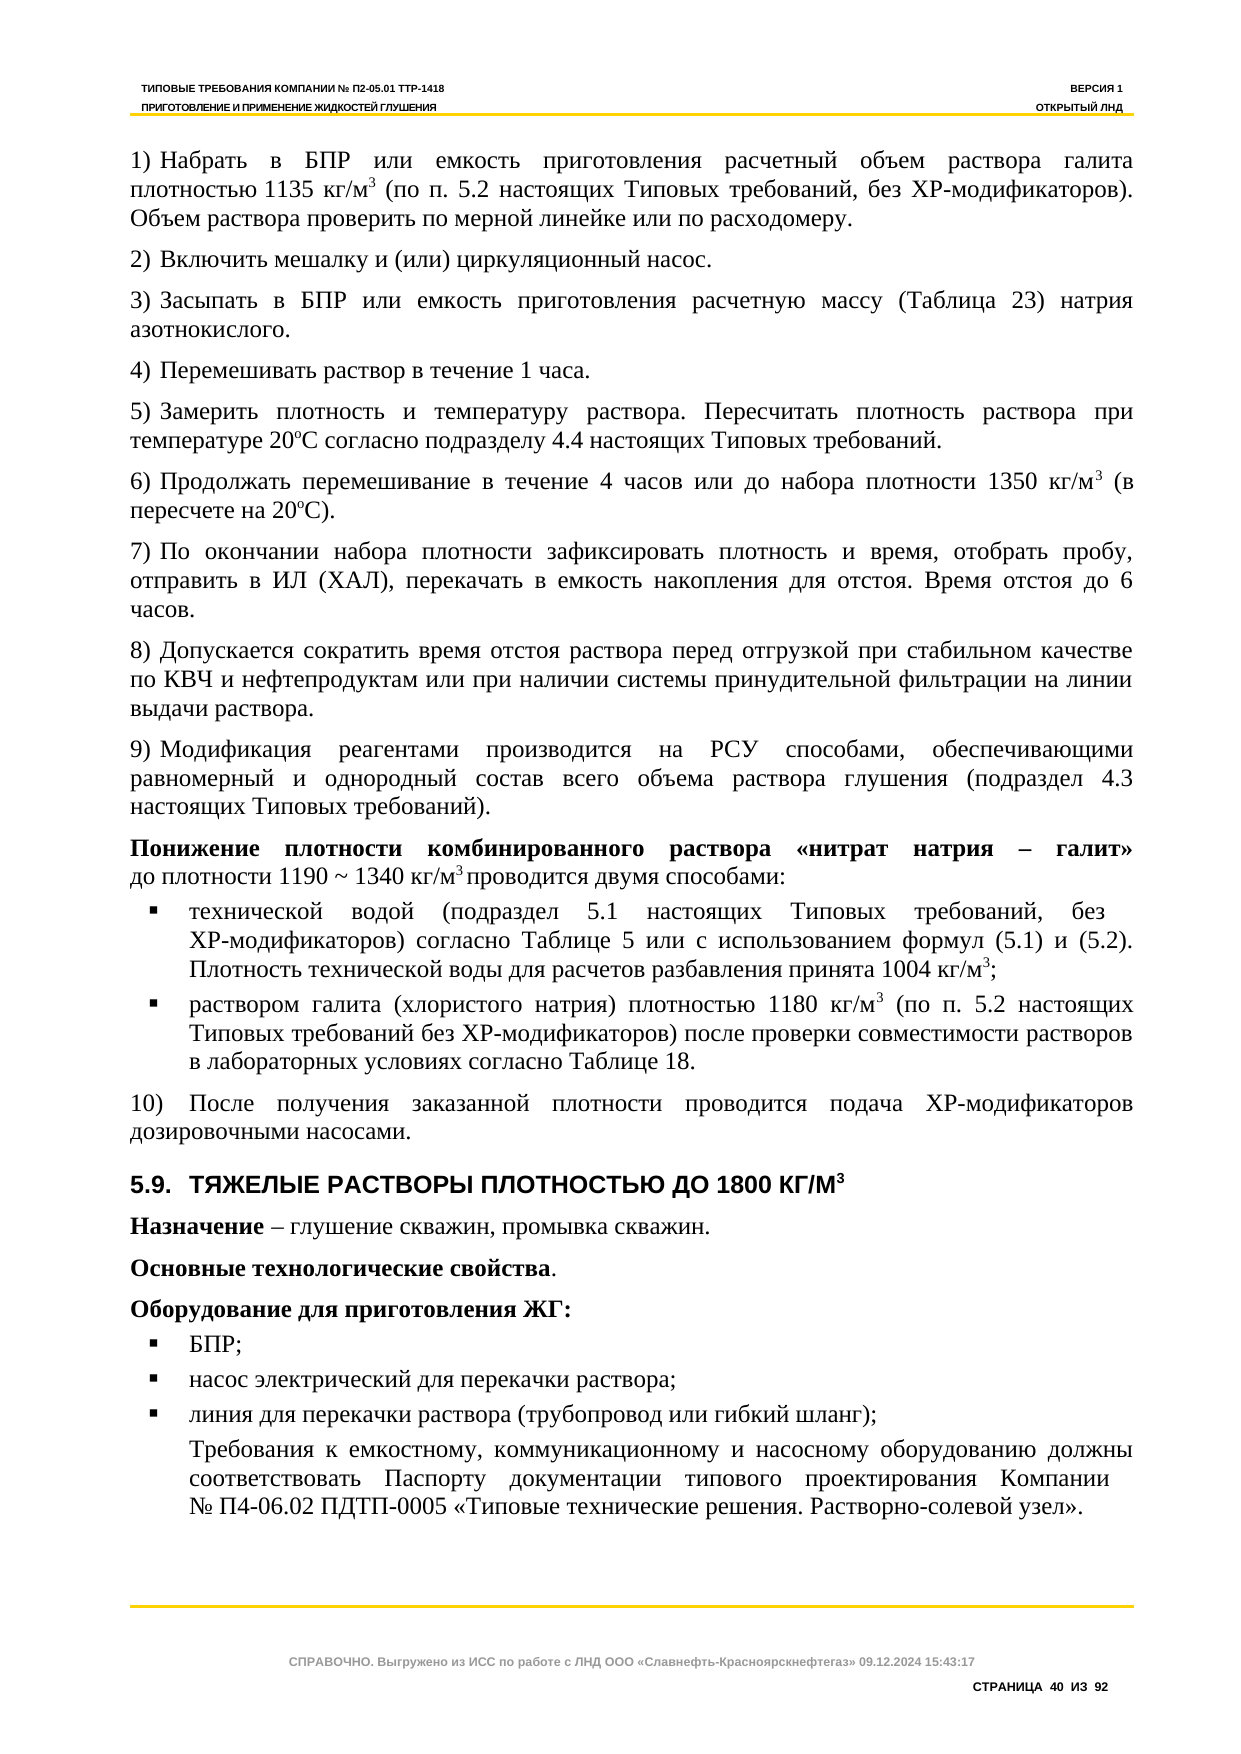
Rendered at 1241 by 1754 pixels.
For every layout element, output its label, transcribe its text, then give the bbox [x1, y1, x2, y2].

list Перемешивать раствор в течение 1 часа. [130, 355, 1134, 384]
text Основные технологические свойства. [130, 1253, 1134, 1281]
list БПР; [148, 1329, 1134, 1358]
list линия для перекачки раствора (трубопровод или гибкий шланг); [148, 1399, 1134, 1428]
list раствором галита (хлористого натрия) плотностью 1180 кг/м3 (по п. 5.2 настоящих Типовых требований без ХР-модификаторов) после проверки совместимости растворов в лабораторных условиях согласно Таблице 18. [148, 989, 1134, 1075]
text Понижение плотности комбинированного раствора «нитрат натрия – галит» до плотности 1190 ~ 1340 кг/м3 проводится двумя способами: [130, 833, 1134, 890]
text Оборудование для приготовления ЖГ: [130, 1294, 1134, 1323]
text Назначение – глушение скважин, промывка скважин. [130, 1211, 1134, 1240]
list Требования к емкостному, коммуникационному и насосному оборудованию должны соответствовать Паспорту документации типового проектирования Компании № П4-06.02 ПДТП-0005 «Типовые технические решения. Растворно-солевой узел». [189, 1434, 1134, 1520]
list Включить мешалку и (или) циркуляционный насос. [130, 244, 1134, 273]
list По окончании набора плотности зафиксировать плотность и время, отобрать пробу, отправить в ИЛ (ХАЛ), перекачать в емкость накопления для отстоя. Время отстоя до 6 часов. [130, 536, 1134, 623]
list Засыпать в БПР или емкость приготовления расчетную массу (Таблица 23) натрия азотнокислого. [130, 285, 1134, 343]
list Продолжать перемешивание в течение 4 часов или до набора плотности 1350 кг/м3 (в пересчете на 20оС). [130, 466, 1134, 524]
list ТЯЖЕЛЫЕ РАСТВОРЫ ПЛОТНОСТЬЮ ДО 1800 КГ/М3 [130, 1170, 1134, 1199]
list После получения заказанной плотности проводится подача ХР-модификаторов дозировочными насосами. [130, 1088, 1134, 1145]
list Модификация реагентами производится на РСУ способами, обеспечивающими равномерный и однородный состав всего объема раствора глушения (подраздел 4.3 настоящих Типовых требований). [130, 734, 1134, 820]
list Замерить плотность и температуру раствора. Пересчитать плотность раствора при температуре 20оС согласно подразделу 4.4 настоящих Типовых требований. [130, 396, 1134, 454]
list Допускается сократить время отстоя раствора перед отгрузкой при стабильном качестве по КВЧ и нефтепродуктам или при наличии системы принудительной фильтрации на линии выдачи раствора. [130, 635, 1134, 721]
list технической водой (подраздел 5.1 настоящих Типовых требований, без ХР-модификаторов) согласно Таблице 5 или с использованием формул (5.1) и (5.2). Плотность технической воды для расчетов разбавления принята 1004 кг/м3; [148, 896, 1134, 983]
list Набрать в БПР или емкость приготовления расчетный объем раствора галита плотностью 1135 кг/м3 (по п. 5.2 настоящих Типовых требований, без ХР-модификаторов). Объем раствора проверить по мерной линейке или по расходомеру. [130, 145, 1134, 231]
list насос электрический для перекачки раствора; [148, 1364, 1134, 1393]
